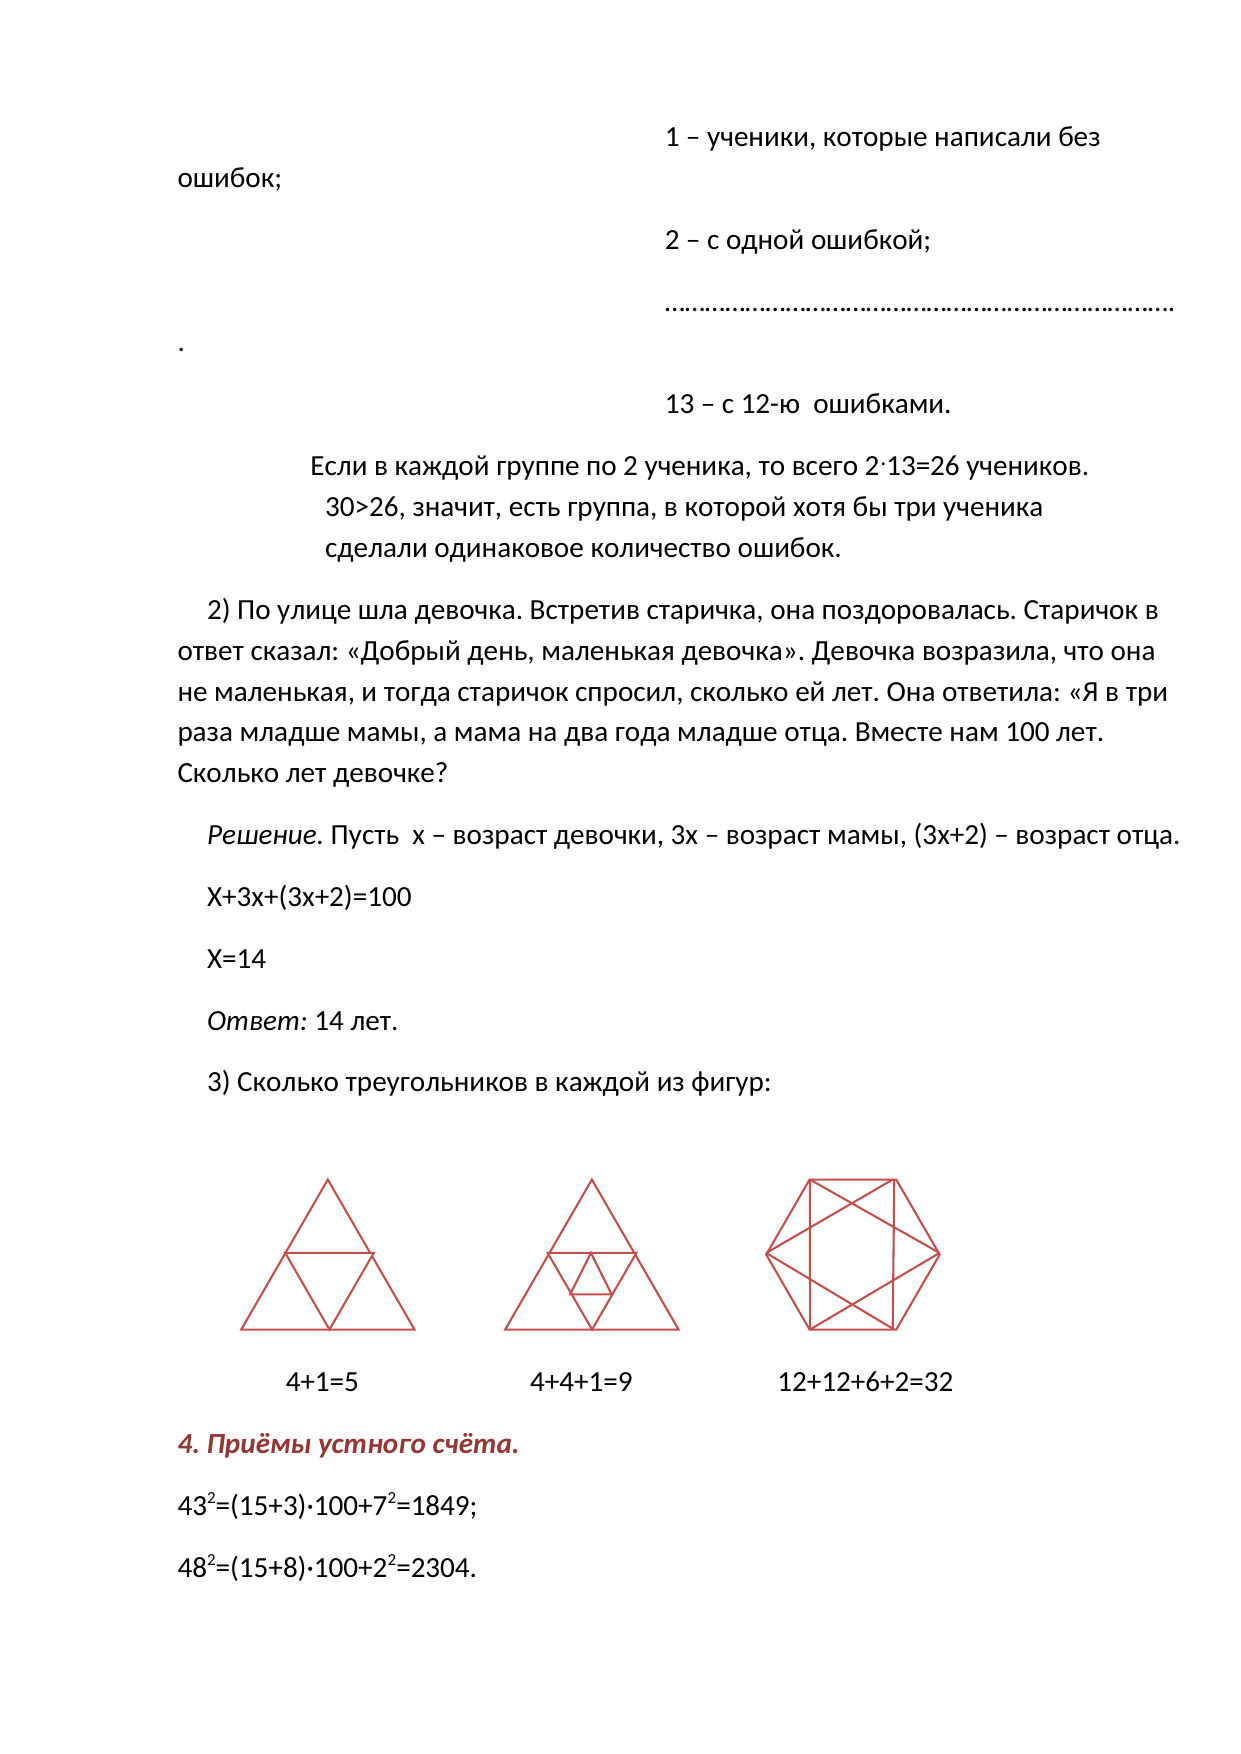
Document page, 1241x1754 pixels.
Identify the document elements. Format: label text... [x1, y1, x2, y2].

text 1 – ученики, которые написали без ошибок; [177, 118, 1181, 195]
text 3) Сколько треугольников в каждой из фигур: [177, 1063, 1181, 1099]
text Решение. Пусть х – возраст девочки, 3х – возраст мамы, (3х+2) – возраст отца. [177, 816, 1181, 852]
text 4. Приёмы устного счёта. [177, 1425, 1152, 1461]
text ………………………………………………………………….. [177, 283, 1181, 359]
text Х+3х+(3х+2)=100 [177, 878, 1181, 914]
text Если в каждой группе по 2 ученика, то всего 213=26 учеников. 30>26, значит, есть группа, в которой хотя бы три ученика сделали одинаковое количество ошибок. [310, 447, 1122, 564]
text 4+1=5 4+4+1=9 12+12+6+2=32 [207, 1363, 1152, 1399]
text 2 – с одной ошибкой; [177, 221, 1181, 256]
text 432=(15+3)·100+72=1849; [177, 1487, 1152, 1523]
text 482=(15+8)·100+22=2304. [177, 1549, 1152, 1584]
text Ответ: 14 лет. [177, 1002, 1181, 1037]
text 13 – с 12-ю ошибками. [177, 385, 1181, 421]
text 2) По улице шла девочка. Встретив старичка, она поздоровалась. Старичок в ответ сказал: «Добрый день, маленькая девочка». Девочка возразила, что она не маленькая, и тогда старичок спросил, сколько ей лет. Она ответила: «Я в три раза младше мамы, а мама на два года младше отца. Вместе нам 100 лет. Сколько лет девочке? [177, 591, 1181, 790]
text Х=14 [177, 940, 1181, 975]
